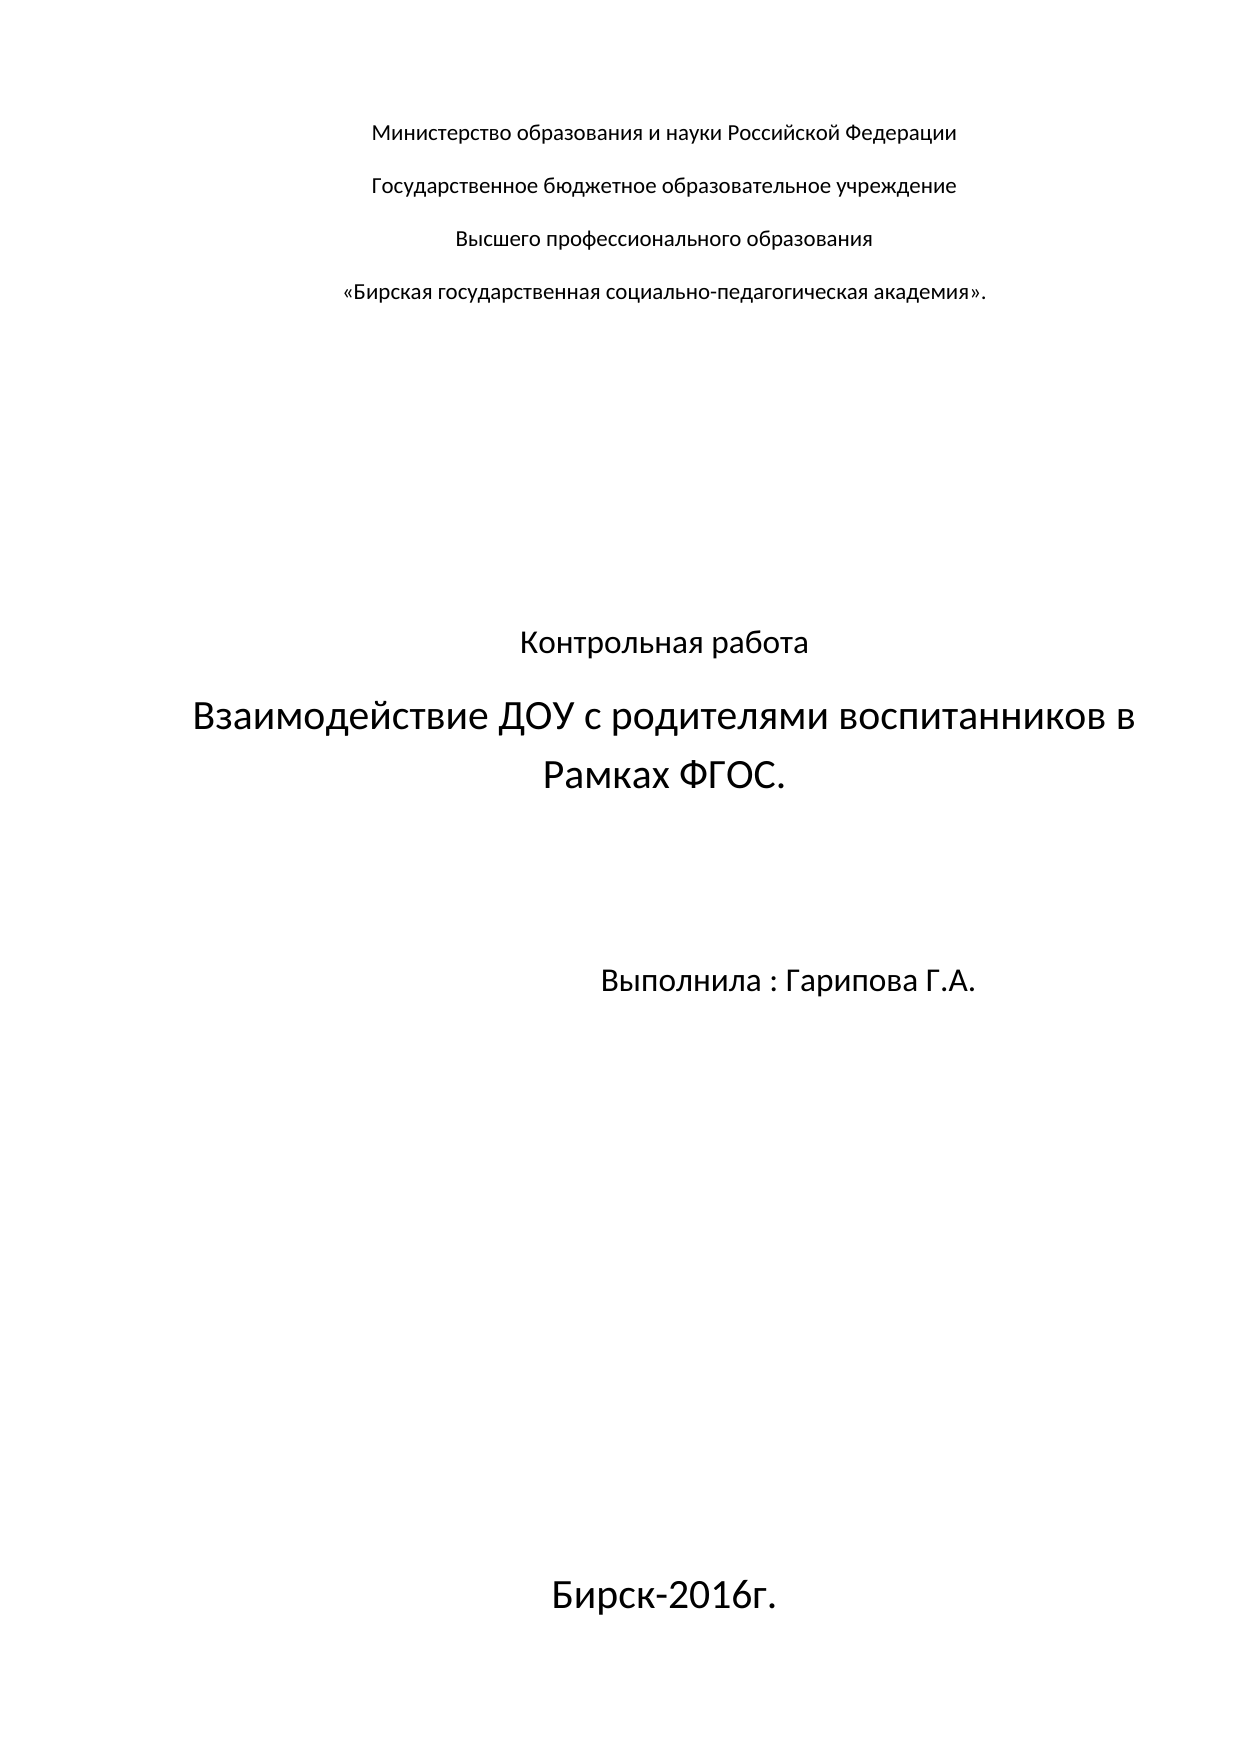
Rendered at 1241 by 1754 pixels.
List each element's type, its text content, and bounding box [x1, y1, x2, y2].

text Государственное бюджетное образовательное учреждение [177, 171, 1152, 199]
text Бирск-2016г. [177, 1568, 1152, 1618]
text Взаимодействие ДОУ с родителями воспитанников в Рамках ФГОС. [177, 689, 1152, 798]
text Министерство образования и науки Российской Федерации [177, 118, 1152, 146]
text «Бирская государственная социально-педагогическая академия». [177, 277, 1152, 305]
text Высшего профессионального образования [177, 224, 1152, 252]
text Выполнила : Гарипова Г.А. [177, 959, 1152, 1000]
text Контрольная работа [177, 622, 1152, 662]
